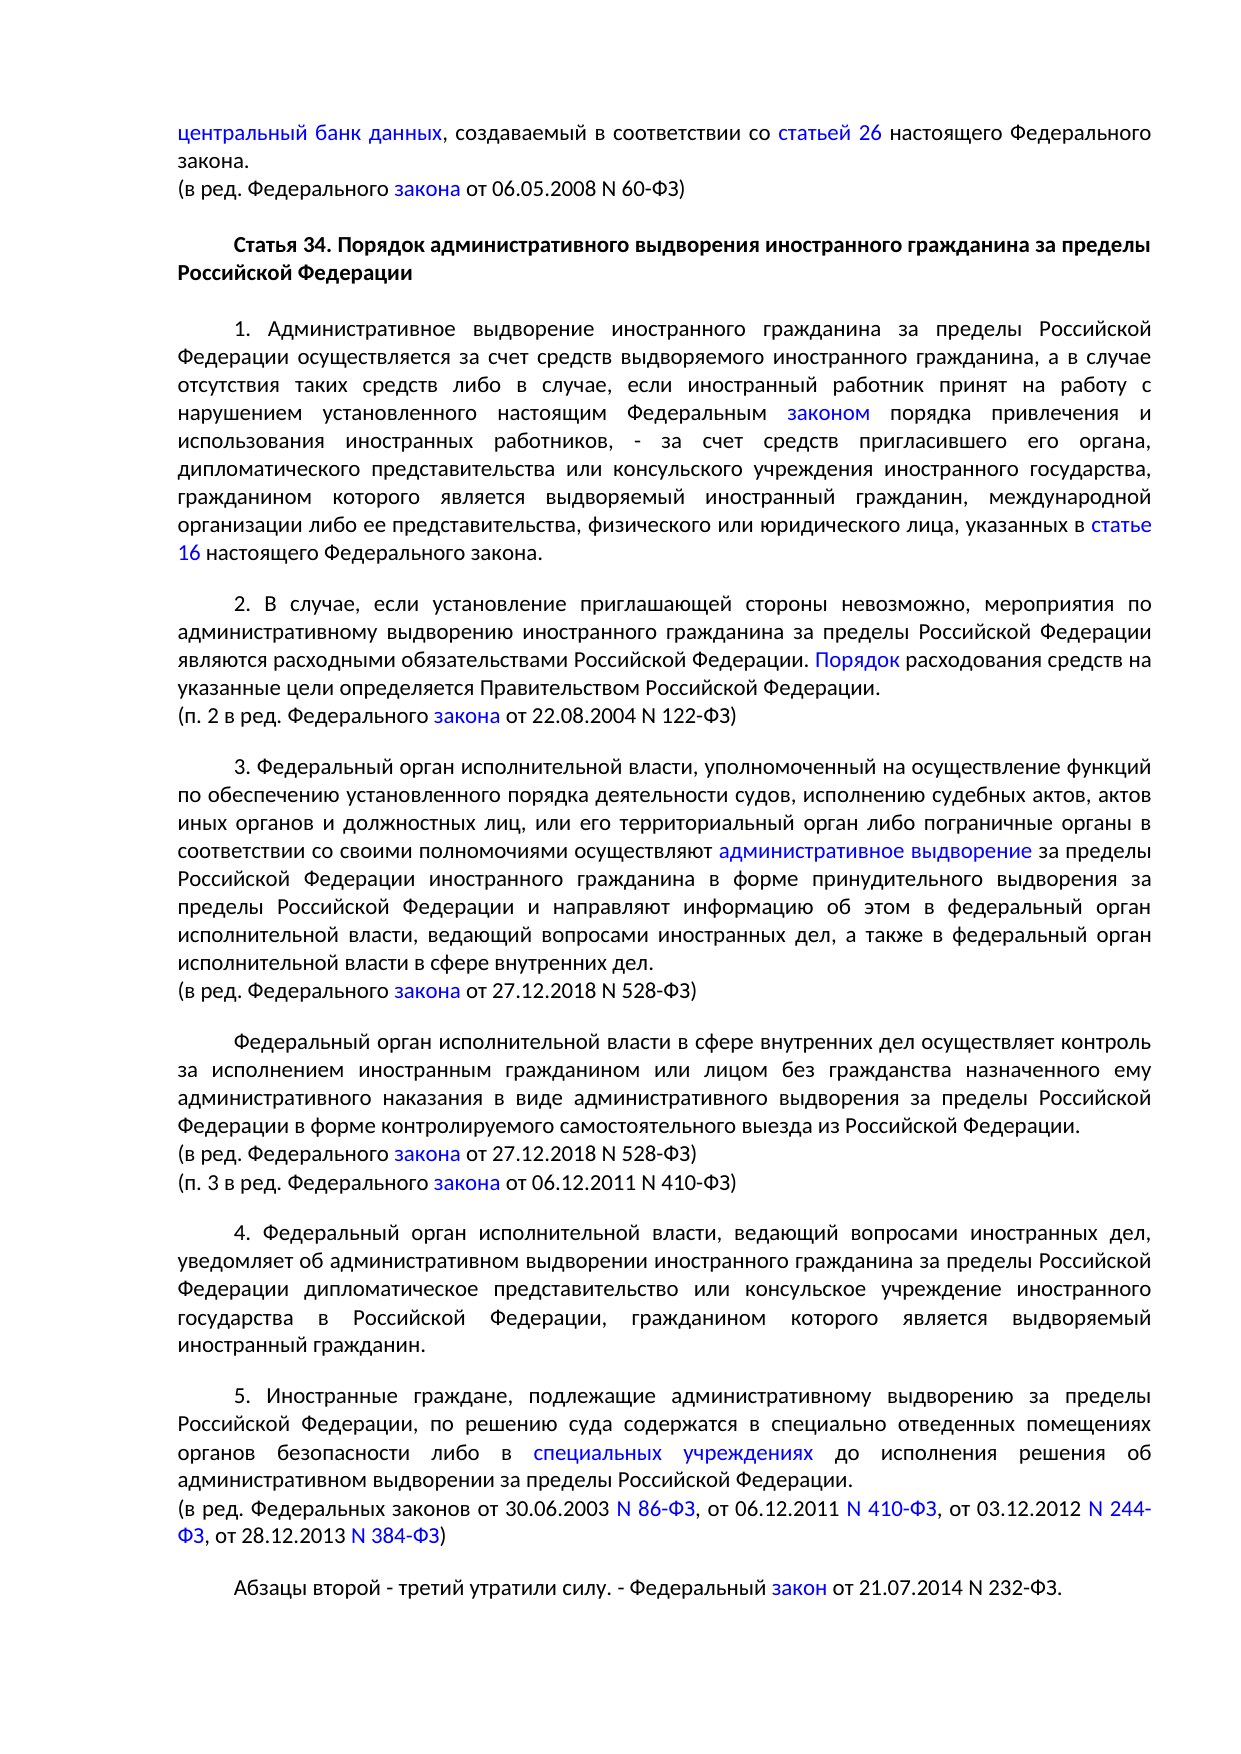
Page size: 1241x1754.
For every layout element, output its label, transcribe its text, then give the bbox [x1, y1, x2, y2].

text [177, 118, 1152, 174]
title Статья 34. Порядок административного выдворения иностранного гражданина за пределы Российской Федерации [177, 230, 1152, 286]
text 2. В случае, если установление приглашающей стороны невозможно, мероприятия по административному выдворению иностранного гражданина за пределы Российской Федерации являются расходными обязательствами Российской Федерации. Порядок расходования средств на указанные цели определяется Правительством Российской Федерации. [177, 589, 1152, 701]
text 1. Административное выдворение иностранного гражданина за пределы Российской Федерации осуществляется за счет средств выдворяемого иностранного гражданина, а в случае отсутствия таких средств либо в случае, если иностранный работник принят на работу с нарушением установленного настоящим Федеральным законом порядка привлечения и использования иностранных работников, - за счет средств пригласившего его органа, дипломатического представительства или консульского учреждения иностранного государства, гражданином которого является выдворяемый иностранный гражданин, международной организации либо ее представительства, физического или юридического лица, указанных в статье 16 настоящего Федерального закона. [177, 314, 1152, 566]
text (в ред. Федеральных законов от 30.06.2003 N 86-ФЗ, от 06.12.2011 N 410-ФЗ, от 03.12.2012 N 244-ФЗ, от 28.12.2013 N 384-ФЗ) [177, 1494, 1152, 1550]
text 4. Федеральный орган исполнительной власти, ведающий вопросами иностранных дел, уведомляет об административном выдворении иностранного гражданина за пределы Российской Федерации дипломатическое представительство или консульское учреждение иностранного государства в Российской Федерации, гражданином которого является выдворяемый иностранный гражданин. [177, 1218, 1152, 1359]
text 5. Иностранные граждане, подлежащие административному выдворению за пределы Российской Федерации, по решению суда содержатся в специально отведенных помещениях органов безопасности либо в специальных учреждениях до исполнения решения об административном выдворении за пределы Российской Федерации. [177, 1382, 1152, 1494]
text (п. 3 в ред. Федерального закона от 06.12.2011 N 410-ФЗ) [177, 1168, 1152, 1196]
text 3. Федеральный орган исполнительной власти, уполномоченный на осуществление функций по обеспечению установленного порядка деятельности судов, исполнению судебных актов, актов иных органов и должностных лиц, или его территориальный орган либо пограничные органы в соответствии со своими полномочиями осуществляют административное выдворение за пределы Российской Федерации иностранного гражданина в форме принудительного выдворения за пределы Российской Федерации и направляют информацию об этом в федеральный орган исполнительной власти, ведающий вопросами иностранных дел, а также в федеральный орган исполнительной власти в сфере внутренних дел. [177, 752, 1152, 977]
text (в ред. Федерального закона от 27.12.2018 N 528-ФЗ) [177, 1139, 1152, 1168]
text Федеральный орган исполнительной власти в сфере внутренних дел осуществляет контроль за исполнением иностранным гражданином или лицом без гражданства назначенного ему административного наказания в виде административного выдворения за пределы Российской Федерации в форме контролируемого самостоятельного выезда из Российской Федерации. [177, 1027, 1152, 1139]
text (в ред. Федерального закона от 27.12.2018 N 528-ФЗ) [177, 977, 1152, 1004]
text (п. 2 в ред. Федерального закона от 22.08.2004 N 122-ФЗ) [177, 701, 1152, 729]
text (в ред. Федерального закона от 06.05.2008 N 60-ФЗ) [177, 174, 1152, 202]
text Абзацы второй - третий утратили силу. - Федеральный закон от 21.07.2014 N 232-ФЗ. [177, 1573, 1152, 1601]
